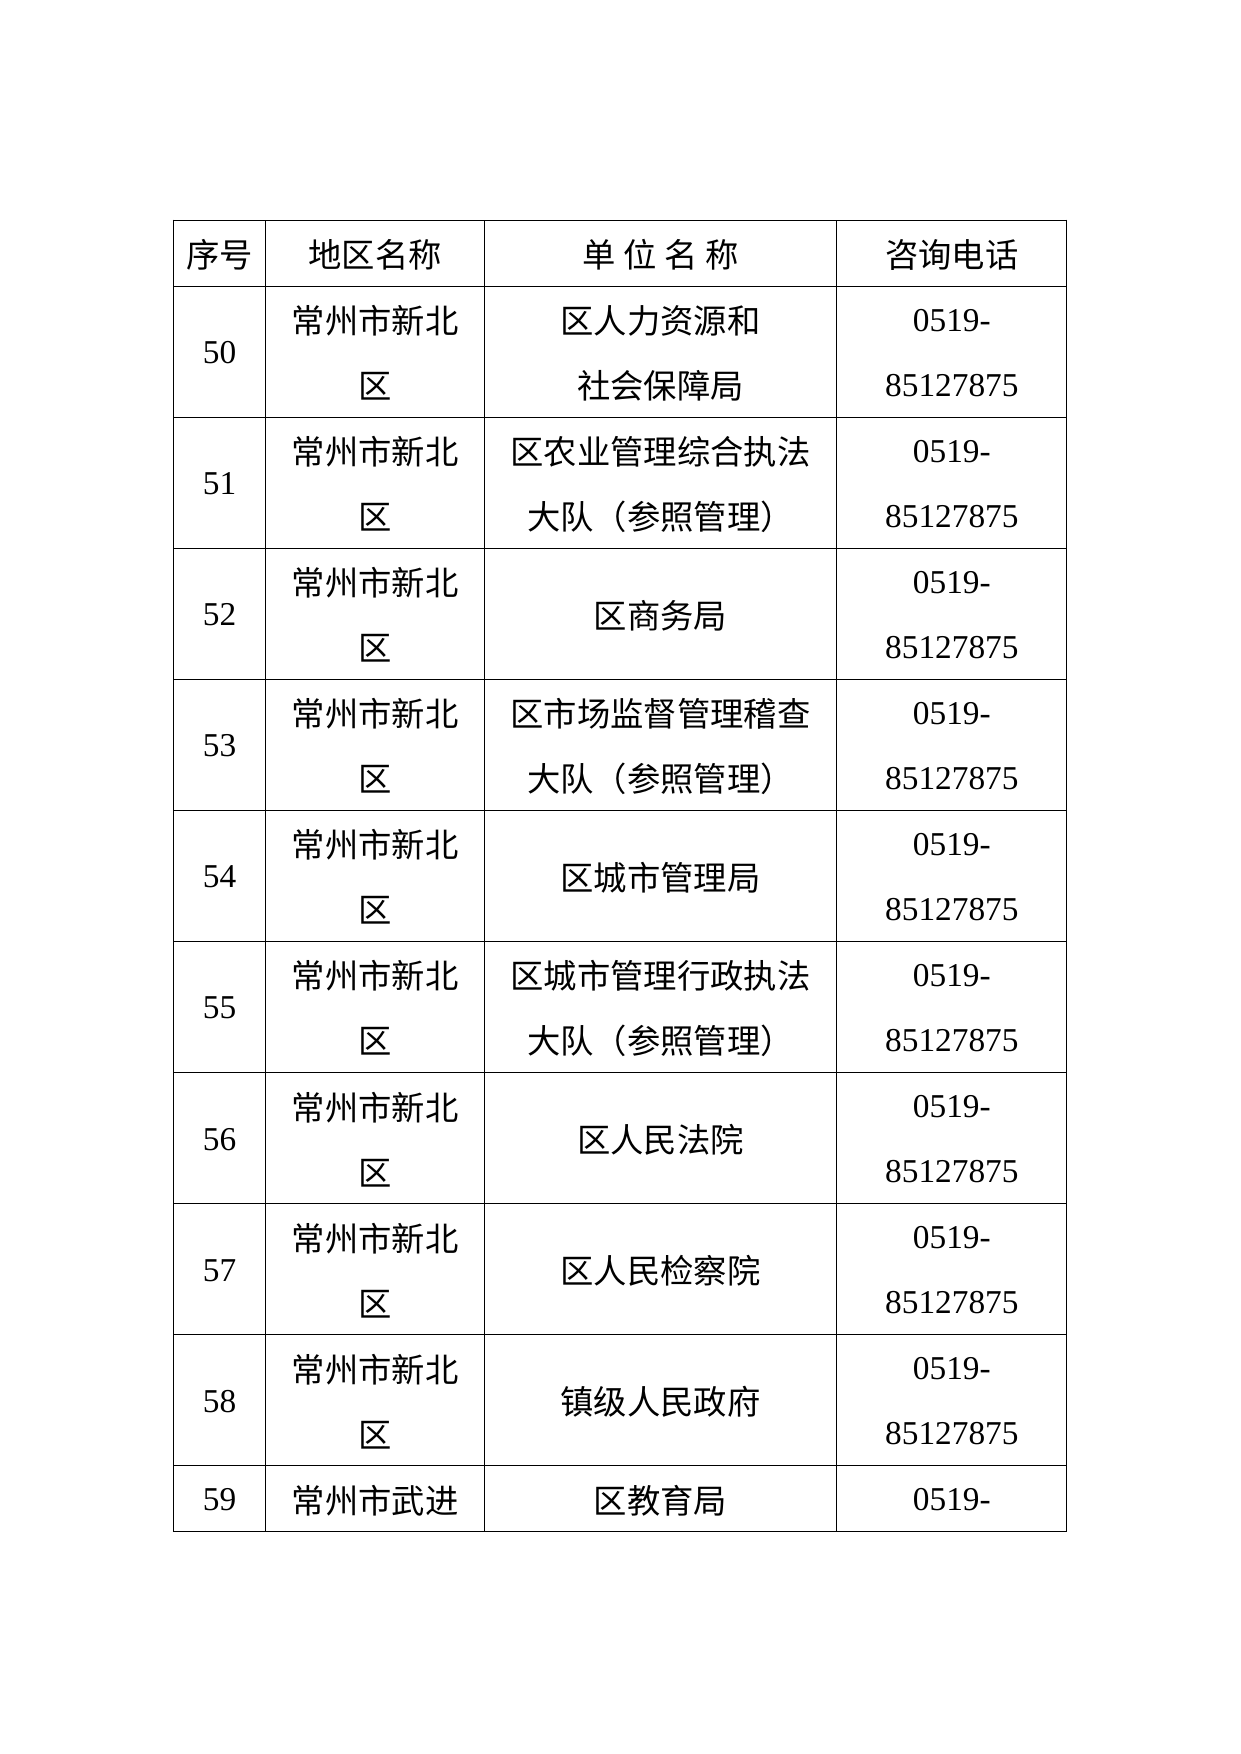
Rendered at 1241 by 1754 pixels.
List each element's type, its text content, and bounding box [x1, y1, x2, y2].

table_header 咨询电话 [837, 221, 1066, 286]
table_cell 常州市新北区 [266, 1073, 484, 1203]
table_cell 55 [174, 942, 265, 1072]
table_cell 区城市管理行政执法大队（参照管理） [485, 942, 836, 1072]
table_cell 56 [174, 1073, 265, 1203]
table_cell 区教育局 [485, 1466, 836, 1531]
table_cell 常州市新北区 [266, 549, 484, 679]
table_cell 区市场监督管理稽查大队（参照管理） [485, 680, 836, 810]
table_cell 区商务局 [485, 549, 836, 679]
table_cell 0519-85127875 [837, 942, 1066, 1072]
table_cell 常州市新北区 [266, 418, 484, 548]
table_cell 常州市新北区 [266, 1335, 484, 1465]
table_cell 0519-85127875 [837, 811, 1066, 941]
table_cell 常州市新北区 [266, 680, 484, 810]
table_cell 0519-85127875 [837, 1204, 1066, 1334]
table_cell 常州市新北区 [266, 942, 484, 1072]
table_cell 0519-85127875 [837, 680, 1066, 810]
table_cell 54 [174, 811, 265, 941]
table_header 单 位 名 称 [485, 221, 836, 286]
table_cell 区人民检察院 [485, 1204, 836, 1334]
table_cell 区人民法院 [485, 1073, 836, 1203]
table_cell 57 [174, 1204, 265, 1334]
table_cell 常州市武进区 [266, 1466, 484, 1531]
table_cell 0519-85127875 [837, 1073, 1066, 1203]
table_cell 51 [174, 418, 265, 548]
table_cell 0519-85127875 [837, 418, 1066, 548]
table_header 地区名称 [266, 221, 484, 286]
table_cell 区人力资源和 社会保障局 [485, 287, 836, 417]
table_cell 59 [174, 1466, 265, 1531]
table_cell 0519-85127875 [837, 1335, 1066, 1465]
table_cell 常州市新北区 [266, 287, 484, 417]
table_cell 镇级人民政府 [485, 1335, 836, 1465]
table_cell 53 [174, 680, 265, 810]
table_cell 58 [174, 1335, 265, 1465]
table_cell 0519-86310470 [837, 1466, 1066, 1531]
table_cell 50 [174, 287, 265, 417]
table_header 序号 [174, 221, 265, 286]
table_cell 52 [174, 549, 265, 679]
table_cell 0519-85127875 [837, 549, 1066, 679]
table_cell 区城市管理局 [485, 811, 836, 941]
table_cell 区农业管理综合执法大队（参照管理） [485, 418, 836, 548]
table_cell 常州市新北区 [266, 1204, 484, 1334]
table_cell 0519-85127875 [837, 287, 1066, 417]
table_cell 常州市新北区 [266, 811, 484, 941]
